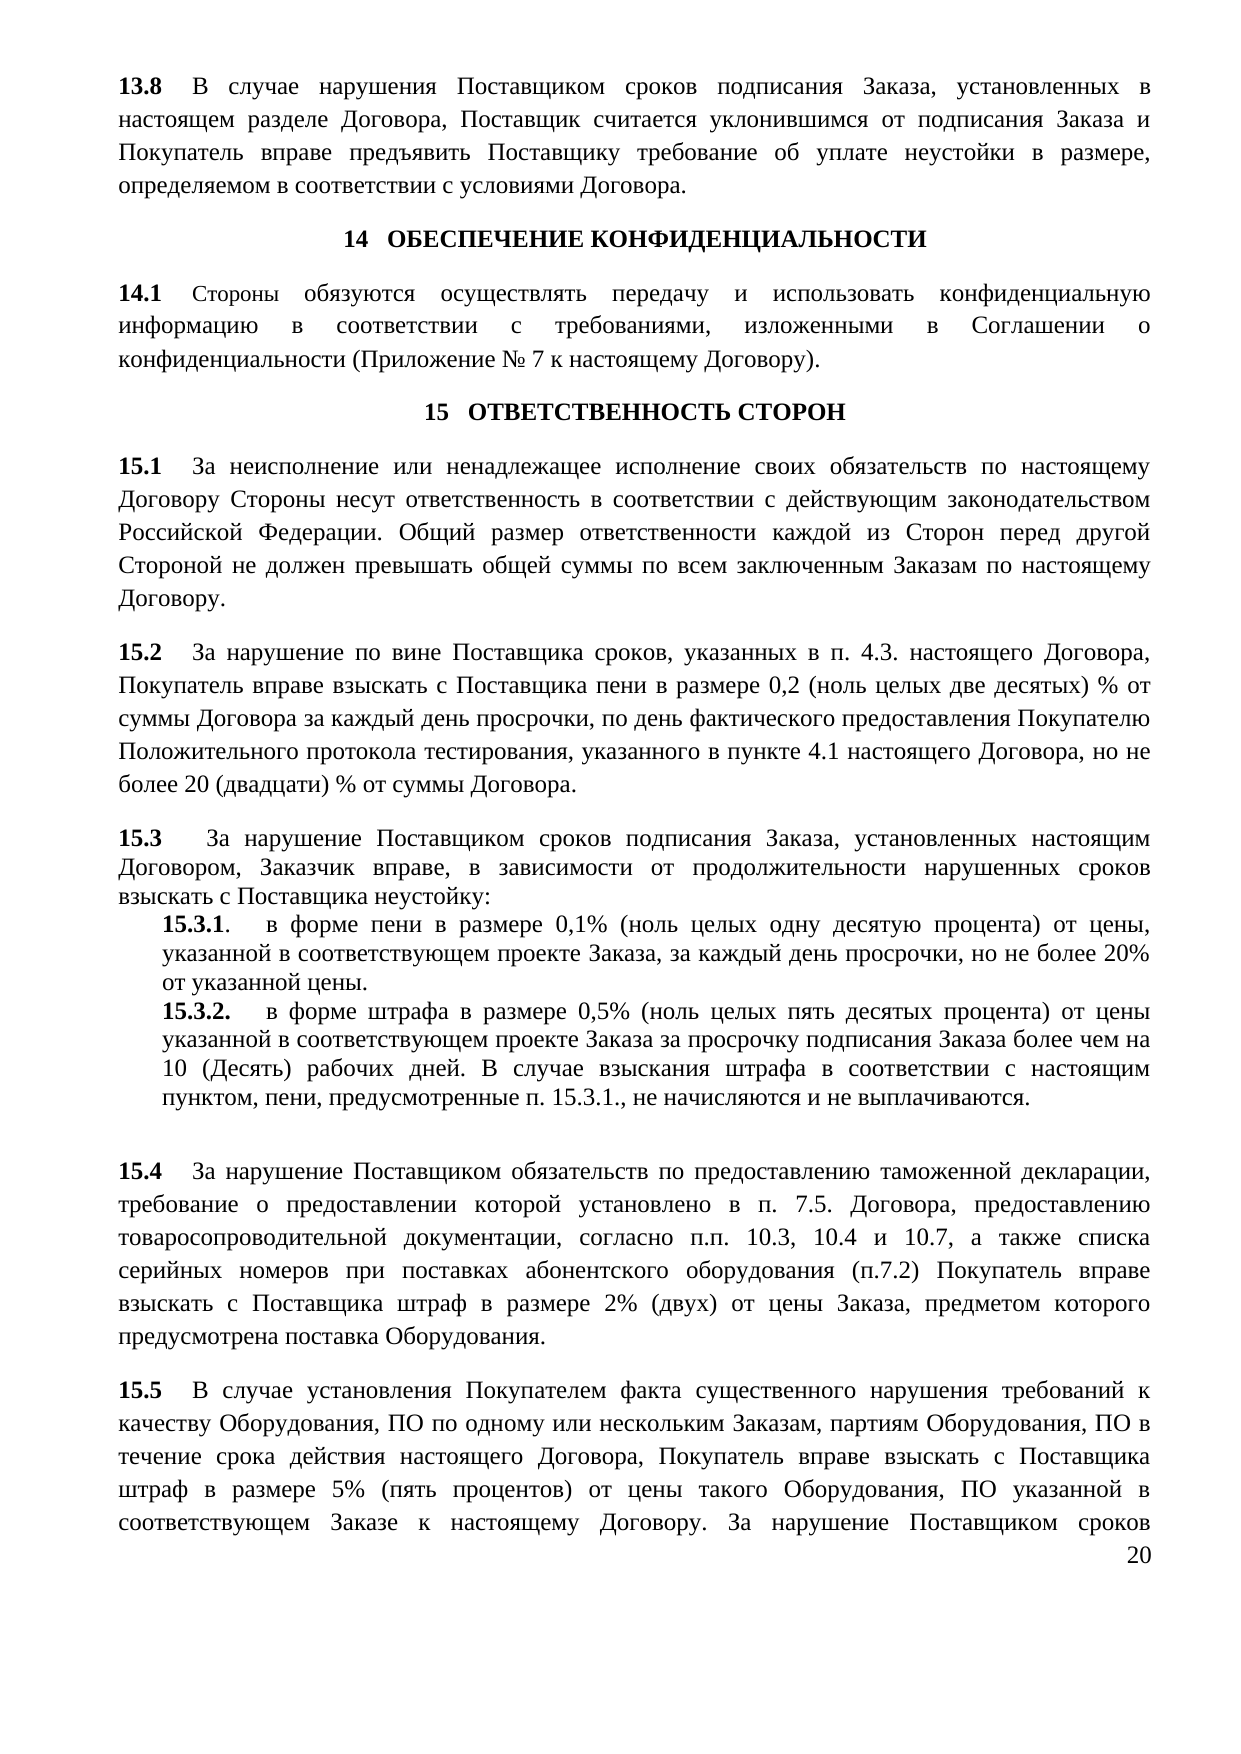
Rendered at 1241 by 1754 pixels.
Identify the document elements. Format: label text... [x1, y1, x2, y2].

list За нарушение Поставщиком обязательств по предоставлению таможенной декларации, требование о предоставлении которой установлено в п. 7.5. Договора, предоставлению товаросопроводительной документации, согласно п.п. 10.3, 10.4 и 10.7, а также списка серийных номеров при поставках абонентского оборудования (п.7.2) Покупатель вправе взыскать с Поставщика штраф в размере 2% (двух) от цены Заказа, предметом которого предусмотрена поставка Оборудования. [118, 1156, 1152, 1350]
list За нарушение Поставщиком сроков подписания Заказа, установленных настоящим Договором, Заказчик вправе, в зависимости от продолжительности нарушенных сроков взыскать с Поставщика неустойку: [118, 823, 1152, 909]
list За неисполнение или ненадлежащее исполнение своих обязательств по настоящему Договору Стороны несут ответственность в соответствии с действующим законодательством Российской Федерации. Общий размер ответственности каждой из Сторон перед другой Стороной не должен превышать общей суммы по всем заключенным Заказам по настоящему Договору. [118, 451, 1152, 612]
list ОТВЕТСТВЕННОСТЬ СТОРОН [118, 397, 1152, 426]
list 15.3.1. в форме пени в размере 0,1% (ноль целых одну десятую процента) от цены, указанной в соответствующем проекте Заказа, за каждый день просрочки, но не более 20% от указанной цены. [162, 909, 1152, 996]
list За нарушение по вине Поставщика сроков, указанных в п. 4.3. настоящего Договора, Покупатель вправе взыскать с Поставщика пени в размере 0,2 (ноль целых две десятых) % от суммы Договора за каждый день просрочки, по день фактического предоставления Покупателю Положительного протокола тестирования, указанного в пункте 4.1 настоящего Договора, но не более 20 (двадцати) % от суммы Договора. [118, 637, 1152, 798]
list Стороны обязуются осуществлять передачу и использовать конфиденциальную информацию в соответствии с требованиями, изложенными в Соглашении о конфиденциальности (Приложение № 7 к настоящему Договору). [118, 278, 1152, 372]
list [118, 1375, 1152, 1536]
list В случае нарушения Поставщиком сроков подписания Заказа, установленных в настоящем разделе Договора, Поставщик считается уклонившимся от подписания Заказа и Покупатель вправе предъявить Поставщику требование об уплате неустойки в размере, определяемом в соответствии с условиями Договора. [118, 71, 1152, 199]
list ОБЕСПЕЧЕНИЕ КОНФИДЕНЦИАЛЬНОСТИ [118, 224, 1152, 252]
list 15.3.2. в форме штрафа в размере 0,5% (ноль целых пять десятых процента) от цены указанной в соответствующем проекте Заказа за просрочку подписания Заказа более чем на 10 (Десять) рабочих дней. В случае взыскания штрафа в соответствии с настоящим пунктом, пени, предусмотренные п. 15.3.1., не начисляются и не выплачиваются. [162, 996, 1152, 1111]
